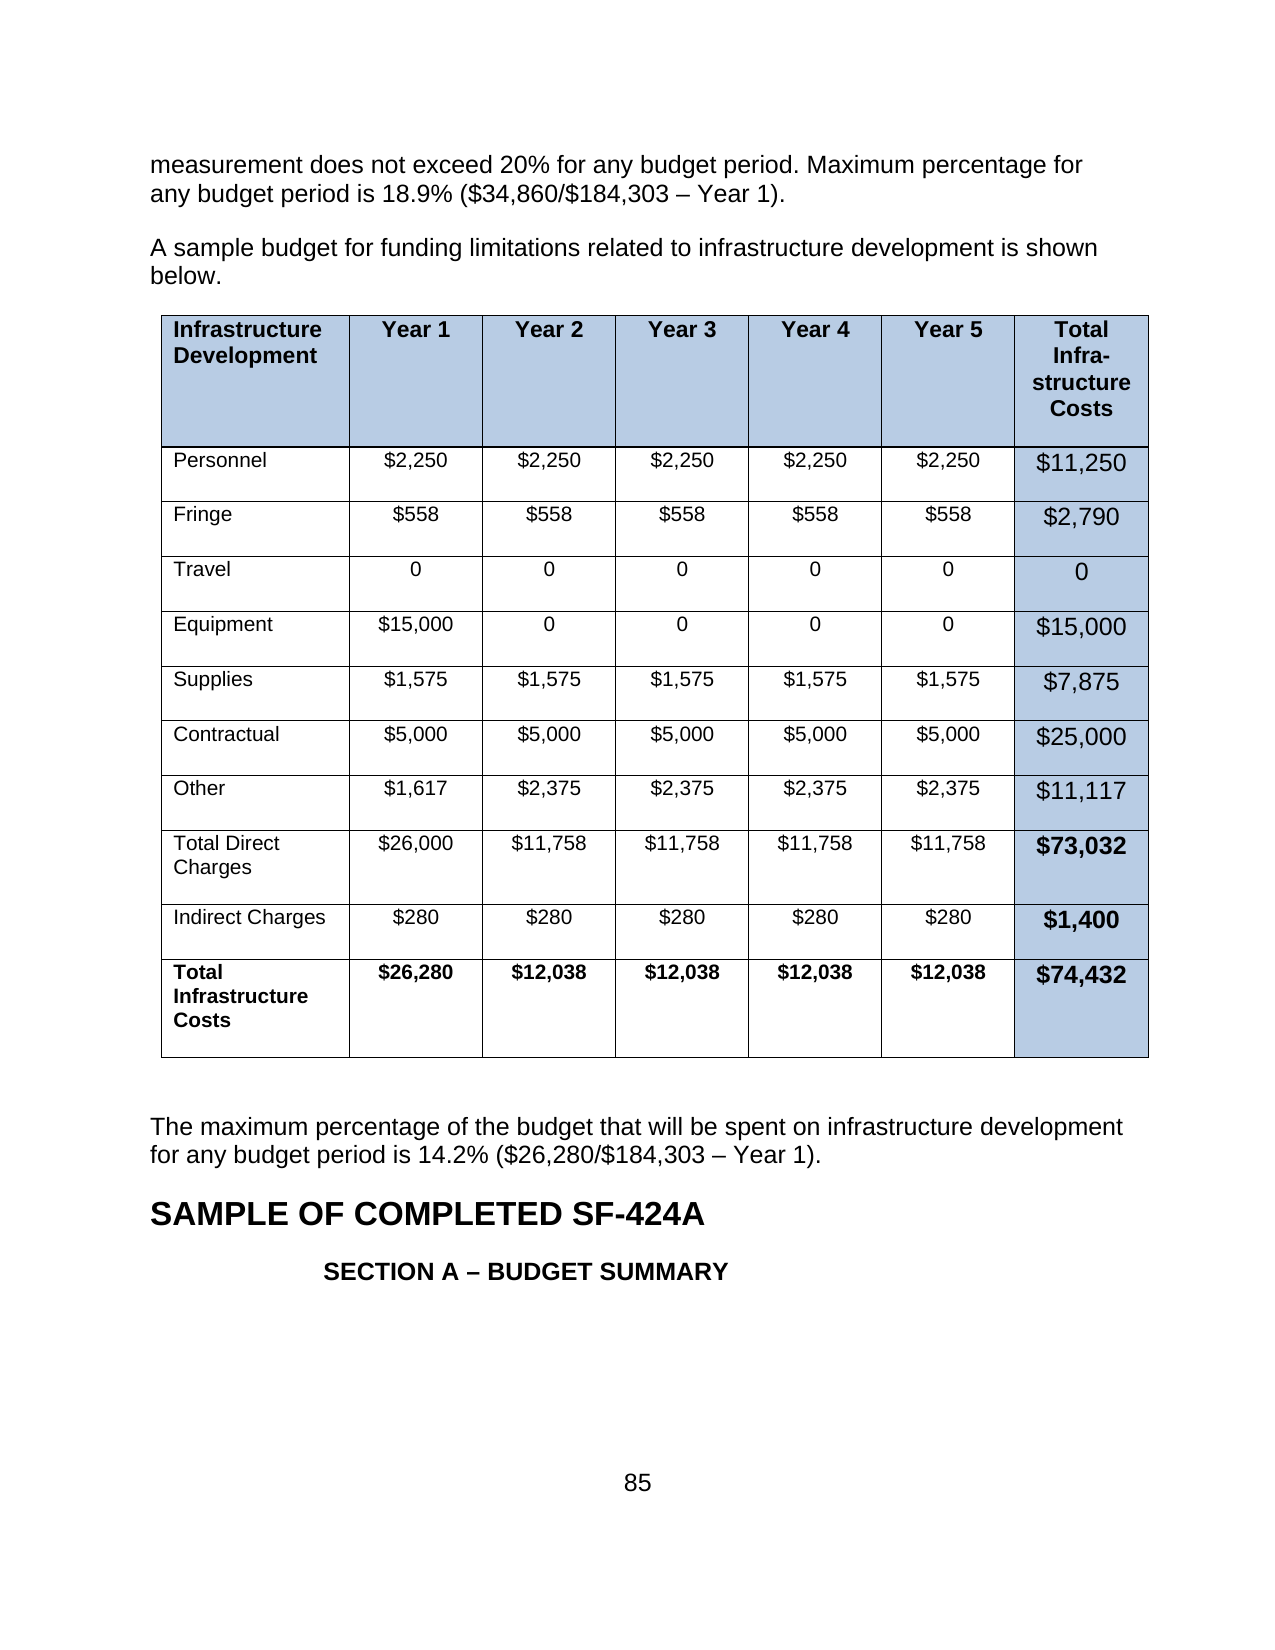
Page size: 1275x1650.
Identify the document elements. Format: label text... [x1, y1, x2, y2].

table_cell $2,250 [483, 448, 615, 501]
table_cell $1,575 [350, 667, 482, 720]
table_cell 0 [882, 612, 1014, 666]
table_header Total Infra-structure Costs [1015, 316, 1148, 446]
table_cell $2,250 [350, 448, 482, 501]
table_cell Total Infrastructure Costs [162, 960, 349, 1057]
table_cell $2,375 [882, 776, 1014, 830]
table_cell $2,375 [616, 776, 748, 830]
table_cell $2,250 [616, 448, 748, 501]
table_cell 0 [1015, 557, 1148, 611]
text The maximum percentage of the budget that will be spent on infrastructure development for any budget period is 14.2% ($26,280/$184,303 – Year 1). [150, 1111, 1125, 1169]
table_cell $73,032 [1015, 831, 1148, 904]
table_cell $74,432 [1015, 960, 1148, 1057]
table_cell Total Direct Charges [162, 831, 349, 904]
table_cell Equipment [162, 612, 349, 666]
table_cell $11,117 [1015, 776, 1148, 830]
table_cell Contractual [162, 721, 349, 775]
table_cell $5,000 [350, 721, 482, 775]
table_cell $26,000 [350, 831, 482, 904]
table_cell 0 [616, 612, 748, 666]
table_cell $2,375 [483, 776, 615, 830]
table_cell $26,280 [350, 960, 482, 1057]
table_cell $11,758 [616, 831, 748, 904]
table_cell $5,000 [882, 721, 1014, 775]
table_cell $2,250 [749, 448, 881, 501]
table_cell $12,038 [616, 960, 748, 1057]
table_cell $12,038 [882, 960, 1014, 1057]
table_cell $280 [616, 905, 748, 959]
table_cell $1,575 [749, 667, 881, 720]
table_cell $5,000 [483, 721, 615, 775]
table_header Year 3 [616, 316, 748, 446]
table_cell $5,000 [749, 721, 881, 775]
table_header Infrastructure Development [162, 316, 349, 446]
table_cell $11,758 [483, 831, 615, 904]
table_cell $1,575 [882, 667, 1014, 720]
table_cell $25,000 [1015, 721, 1148, 775]
table_cell $1,617 [350, 776, 482, 830]
table_cell $11,250 [1015, 448, 1148, 501]
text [150, 150, 1125, 207]
table_cell 0 [350, 557, 482, 611]
table_header Year 4 [749, 316, 881, 446]
table_header Year 2 [483, 316, 615, 446]
table_cell 0 [749, 612, 881, 666]
table_cell $280 [350, 905, 482, 959]
table_cell 0 [882, 557, 1014, 611]
table_cell $5,000 [616, 721, 748, 775]
table_cell $280 [882, 905, 1014, 959]
text A sample budget for funding limitations related to infrastructure development is shown below. [150, 232, 1125, 290]
table_cell Supplies [162, 667, 349, 720]
table_cell 0 [483, 557, 615, 611]
table_cell $1,575 [483, 667, 615, 720]
table_cell $558 [483, 502, 615, 556]
table_header Year 5 [882, 316, 1014, 446]
table_cell $11,758 [882, 831, 1014, 904]
table_cell $2,250 [882, 448, 1014, 501]
table_cell $11,758 [749, 831, 881, 904]
table_cell $15,000 [350, 612, 482, 666]
table_cell Travel [162, 557, 349, 611]
table_cell $280 [749, 905, 881, 959]
text SECTION A – BUDGET SUMMARY [150, 1257, 1125, 1286]
table_cell $280 [483, 905, 615, 959]
table_cell Other [162, 776, 349, 830]
table_cell $7,875 [1015, 667, 1148, 720]
table_cell $558 [350, 502, 482, 556]
table_header Year 1 [350, 316, 482, 446]
table_cell $12,038 [749, 960, 881, 1057]
table_cell $558 [749, 502, 881, 556]
table_cell $558 [616, 502, 748, 556]
table_cell $1,400 [1015, 905, 1148, 959]
table_cell Fringe [162, 502, 349, 556]
table_cell $2,790 [1015, 502, 1148, 556]
table_cell Personnel [162, 448, 349, 501]
table_cell Indirect Charges [162, 905, 349, 959]
table_cell 0 [616, 557, 748, 611]
table_cell $12,038 [483, 960, 615, 1057]
table_cell 0 [483, 612, 615, 666]
text SAMPLE OF COMPLETED SF-424A [150, 1194, 1125, 1232]
table_cell $2,375 [749, 776, 881, 830]
table_cell 0 [749, 557, 881, 611]
table_cell $558 [882, 502, 1014, 556]
table_cell $1,575 [616, 667, 748, 720]
table_cell $15,000 [1015, 612, 1148, 666]
